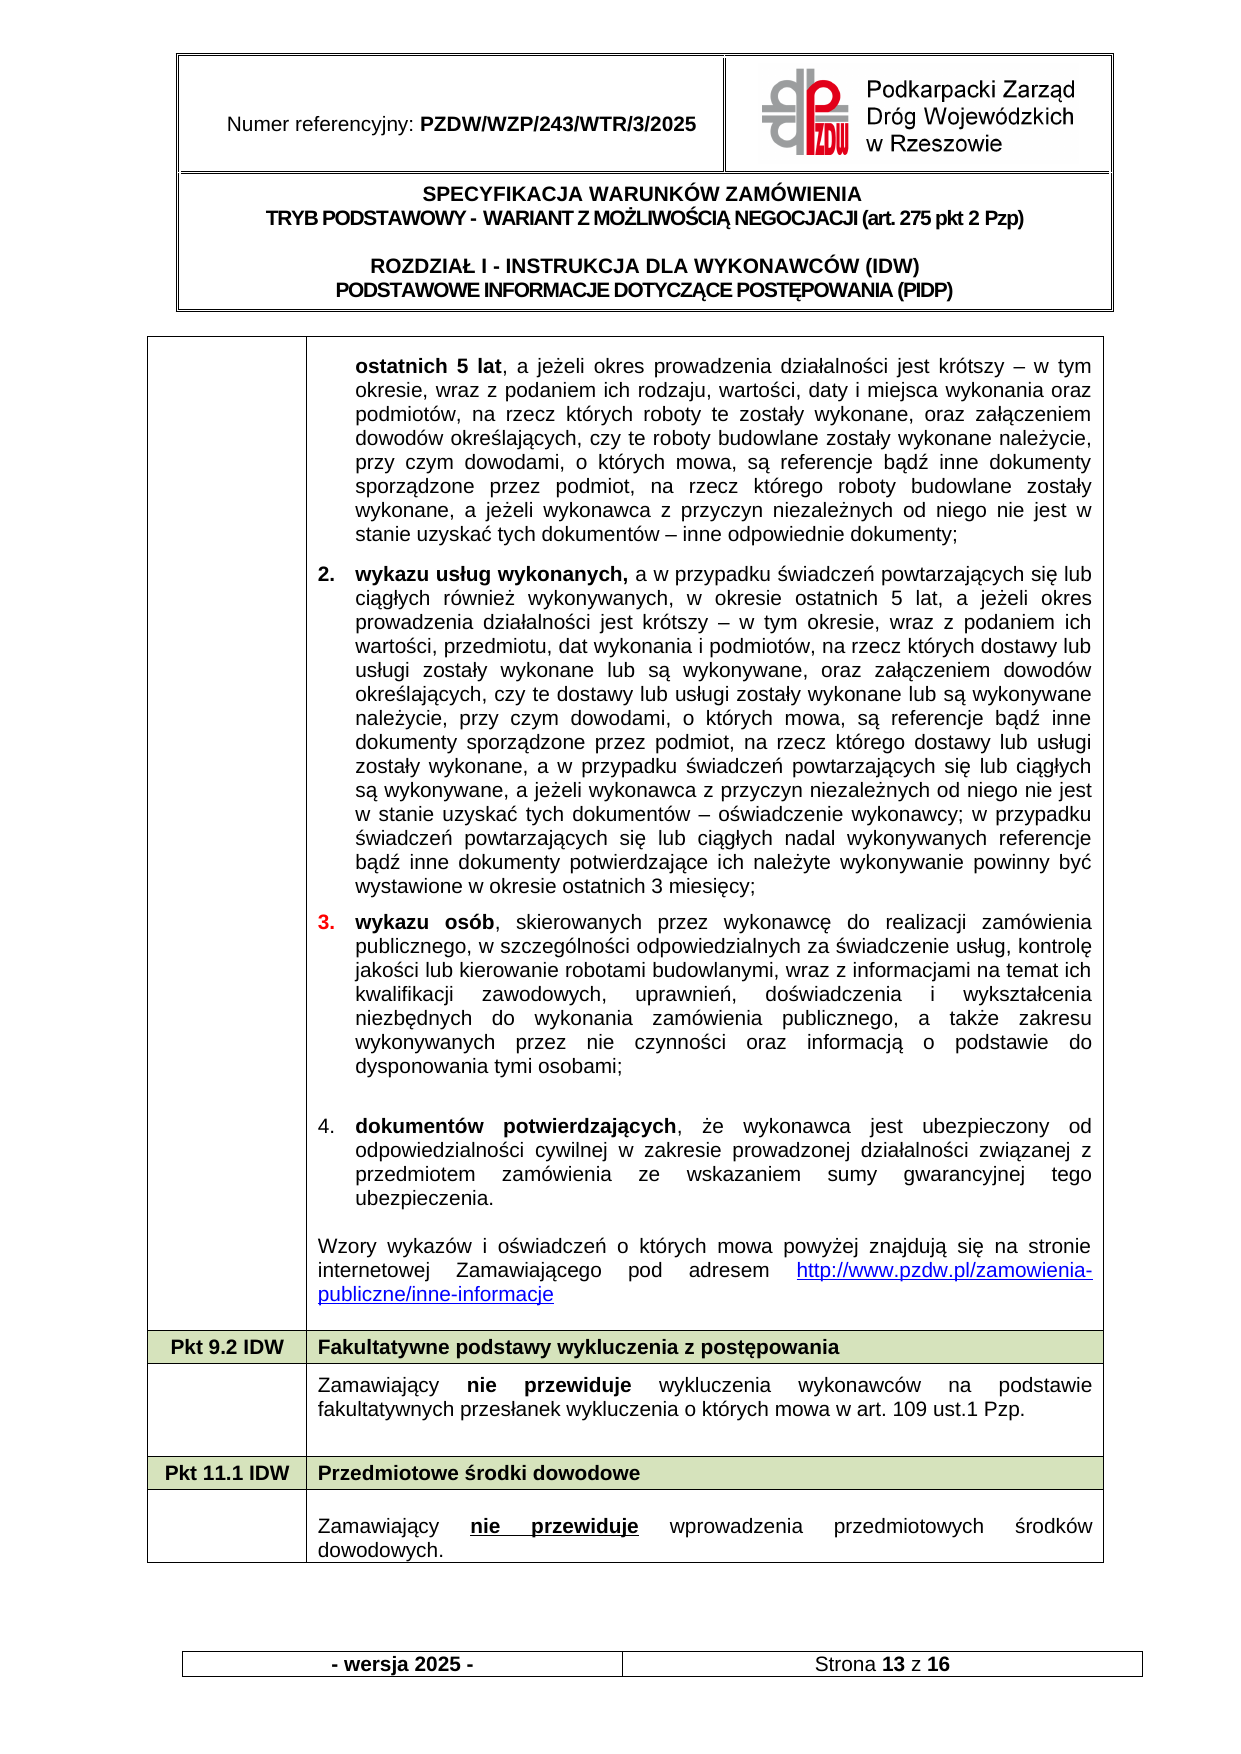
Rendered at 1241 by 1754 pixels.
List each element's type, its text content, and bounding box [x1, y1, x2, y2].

table_cell [148, 1490, 306, 1562]
table_cell [148, 337, 306, 1330]
table_cell Fakultatywne podstawy wykluczenia z postępowania [307, 1331, 1103, 1363]
table_cell Pkt 11.1 IDW [148, 1457, 306, 1489]
table_cell [148, 1364, 306, 1456]
table_cell Pkt 9.2 IDW [148, 1331, 306, 1363]
picture [758, 63, 1079, 164]
table_cell Zamawiający nie przewiduje wykluczenia wykonawców na podstawie fakultatywnych przesłanek wykluczenia o których mowa w art. 109 ust.1 Pzp. [307, 1364, 1103, 1456]
table_cell Przedmiotowe środki dowodowe [307, 1457, 1103, 1489]
table_cell Zamawiający nie przewiduje wprowadzenia przedmiotowych środków dowodowych. [307, 1490, 1103, 1562]
